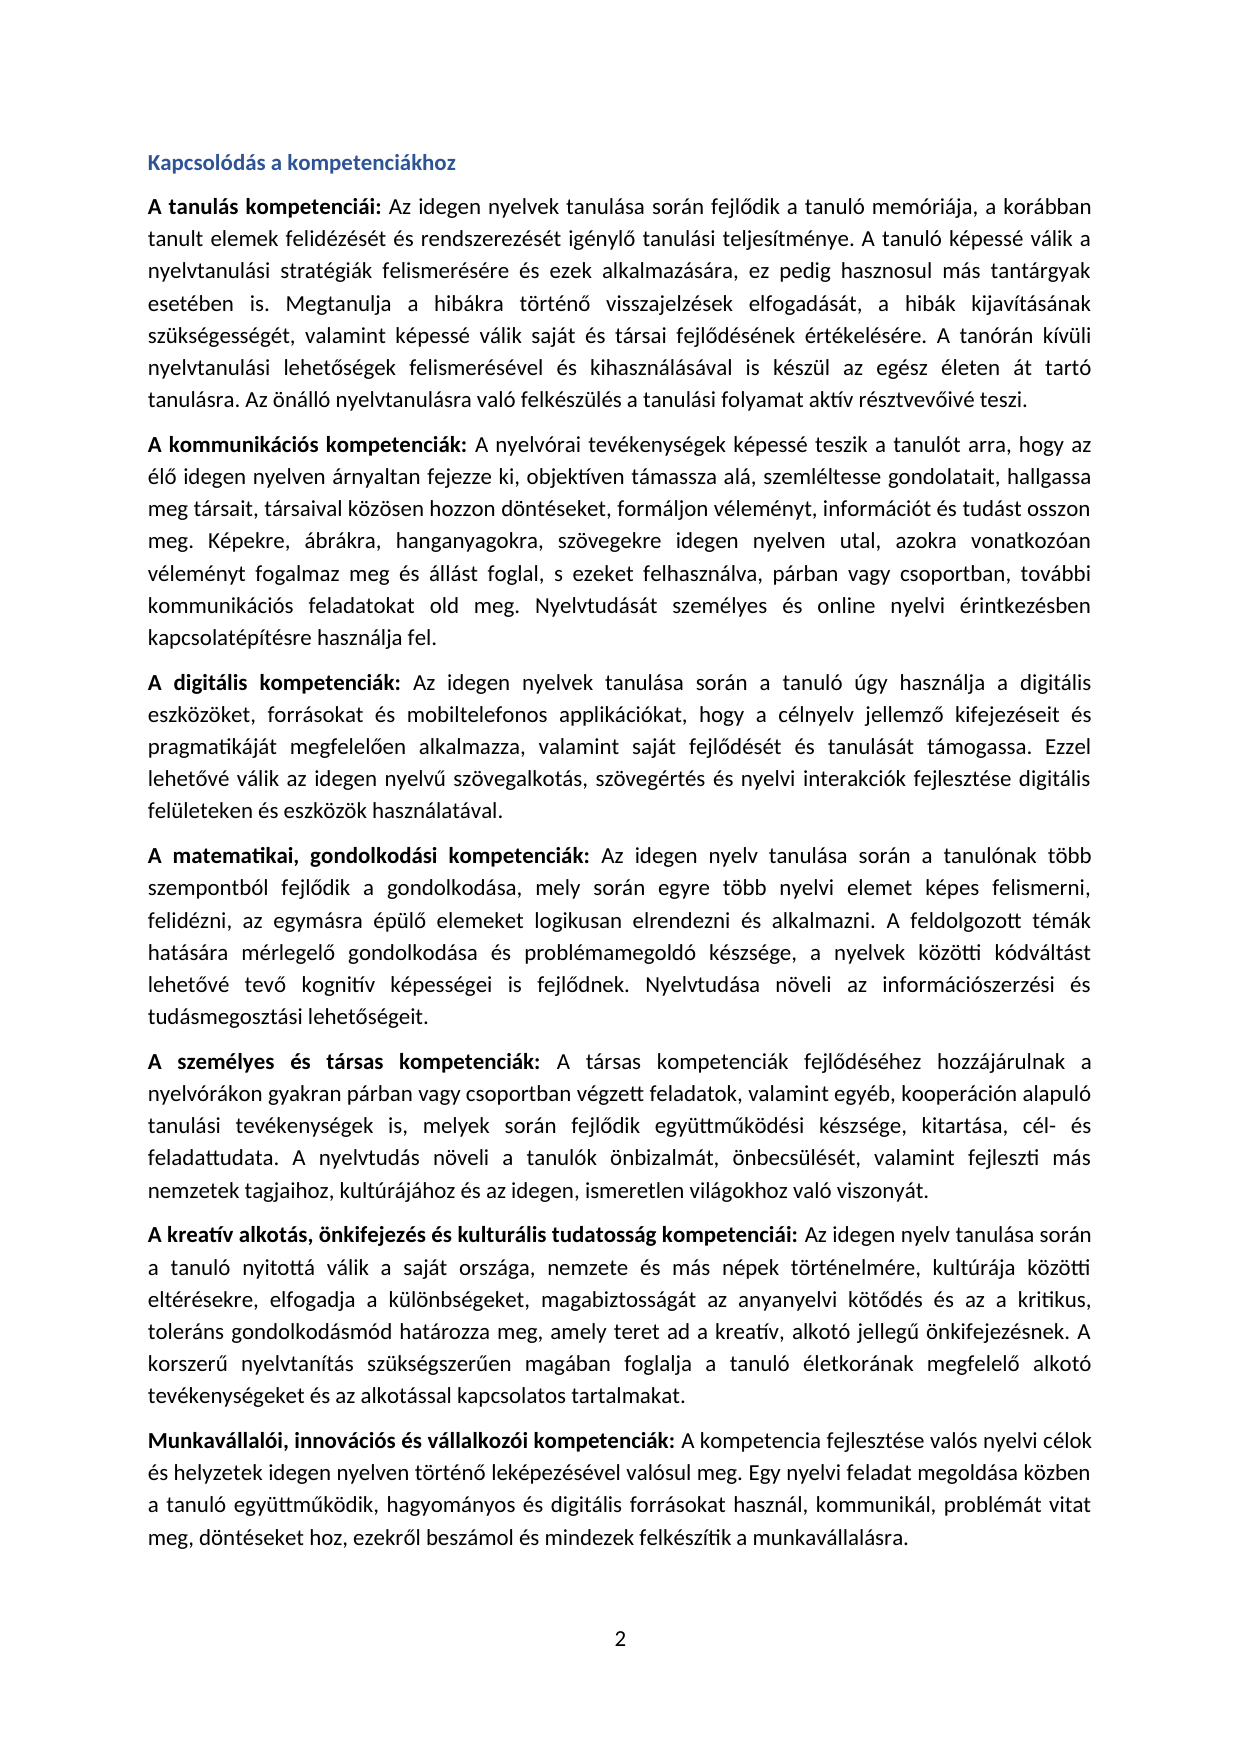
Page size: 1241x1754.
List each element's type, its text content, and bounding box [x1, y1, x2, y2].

text A matematikai, gondolkodási kompetenciák: Az idegen nyelv tanulása során a tanulónak több szempontból fejlődik a gondolkodása, mely során egyre több nyelvi elemet képes felismerni, felidézni, az egymásra épülő elemeket logikusan elrendezni és alkalmazni. A feldolgozott témák hatására mérlegelő gondolkodása és problémamegoldó készsége, a nyelvek közötti kódváltást lehetővé tevő kognitív képességei is fejlődnek. Nyelvtudása növeli az információszerzési és tudásmegosztási lehetőségeit. [148, 841, 1093, 1030]
text A kommunikációs kompetenciák: A nyelvórai tevékenységek képessé teszik a tanulót arra, hogy az élő idegen nyelven árnyaltan fejezze ki, objektíven támassza alá, szemléltesse gondolatait, hallgassa meg társait, társaival közösen hozzon döntéseket, formáljon véleményt, információt és tudást osszon meg. Képekre, ábrákra, hanganyagokra, szövegekre idegen nyelven utal, azokra vonatkozóan véleményt fogalmaz meg és állást foglal, s ezeket felhasználva, párban vagy csoportban, további kommunikációs feladatokat old meg. Nyelvtudását személyes és online nyelvi érintkezésben kapcsolatépítésre használja fel. [148, 430, 1093, 651]
text A tanulás kompetenciái: Az idegen nyelvek tanulása során fejlődik a tanuló memóriája, a korábban tanult elemek felidézését és rendszerezését igénylő tanulási teljesítménye. A tanuló képessé válik a nyelvtanulási stratégiák felismerésére és ezek alkalmazására, ez pedig hasznosul más tantárgyak esetében is. Megtanulja a hibákra történő visszajelzések elfogadását, a hibák kijavításának szükségességét, valamint képessé válik saját és társai fejlődésének értékelésére. A tanórán kívüli nyelvtanulási lehetőségek felismerésével és kihasználásával is készül az egész életen át tartó tanulásra. Az önálló nyelvtanulásra való felkészülés a tanulási folyamat aktív résztvevőivé teszi. [148, 192, 1093, 413]
text Munkavállalói, innovációs és vállalkozói kompetenciák: A kompetencia fejlesztése valós nyelvi célok és helyzetek idegen nyelven történő leképezésével valósul meg. Egy nyelvi feladat megoldása közben a tanuló együttműködik, hagyományos és digitális forrásokat használ, kommunikál, problémát vitat meg, döntéseket hoz, ezekről beszámol és mindezek felkészítik a munkavállalásra. [148, 1426, 1093, 1551]
text A személyes és társas kompetenciák: A társas kompetenciák fejlődéséhez hozzájárulnak a nyelvórákon gyakran párban vagy csoportban végzett feladatok, valamint egyéb, kooperáción alapuló tanulási tevékenységek is, melyek során fejlődik együttműködési készsége, kitartása, cél- és feladattudata. A nyelvtudás növeli a tanulók önbizalmát, önbecsülését, valamint fejleszti más nemzetek tagjaihoz, kultúrájához és az idegen, ismeretlen világokhoz való viszonyát. [148, 1047, 1093, 1204]
text A kreatív alkotás, önkifejezés és kulturális tudatosság kompetenciái: Az idegen nyelv tanulása során a tanuló nyitottá válik a saját országa, nemzete és más népek történelmére, kultúrája közötti eltérésekre, elfogadja a különbségeket, magabiztosságát az anyanyelvi kötődés és az a kritikus, toleráns gondolkodásmód határozza meg, amely teret ad a kreatív, alkotó jellegű önkifejezésnek. A korszerű nyelvtanítás szükségszerűen magában foglalja a tanuló életkorának megfelelő alkotó tevékenységeket és az alkotással kapcsolatos tartalmakat. [148, 1220, 1093, 1409]
text Kapcsolódás a kompetenciákhoz [148, 148, 1093, 176]
text A digitális kompetenciák: Az idegen nyelvek tanulása során a tanuló úgy használja a digitális eszközöket, forrásokat és mobiltelefonos applikációkat, hogy a célnyelv jellemző kifejezéseit és pragmatikáját megfelelően alkalmazza, valamint saját fejlődését és tanulását támogassa. Ezzel lehetővé válik az idegen nyelvű szövegalkotás, szövegértés és nyelvi interakciók fejlesztése digitális felületeken és eszközök használatával. [148, 668, 1093, 825]
